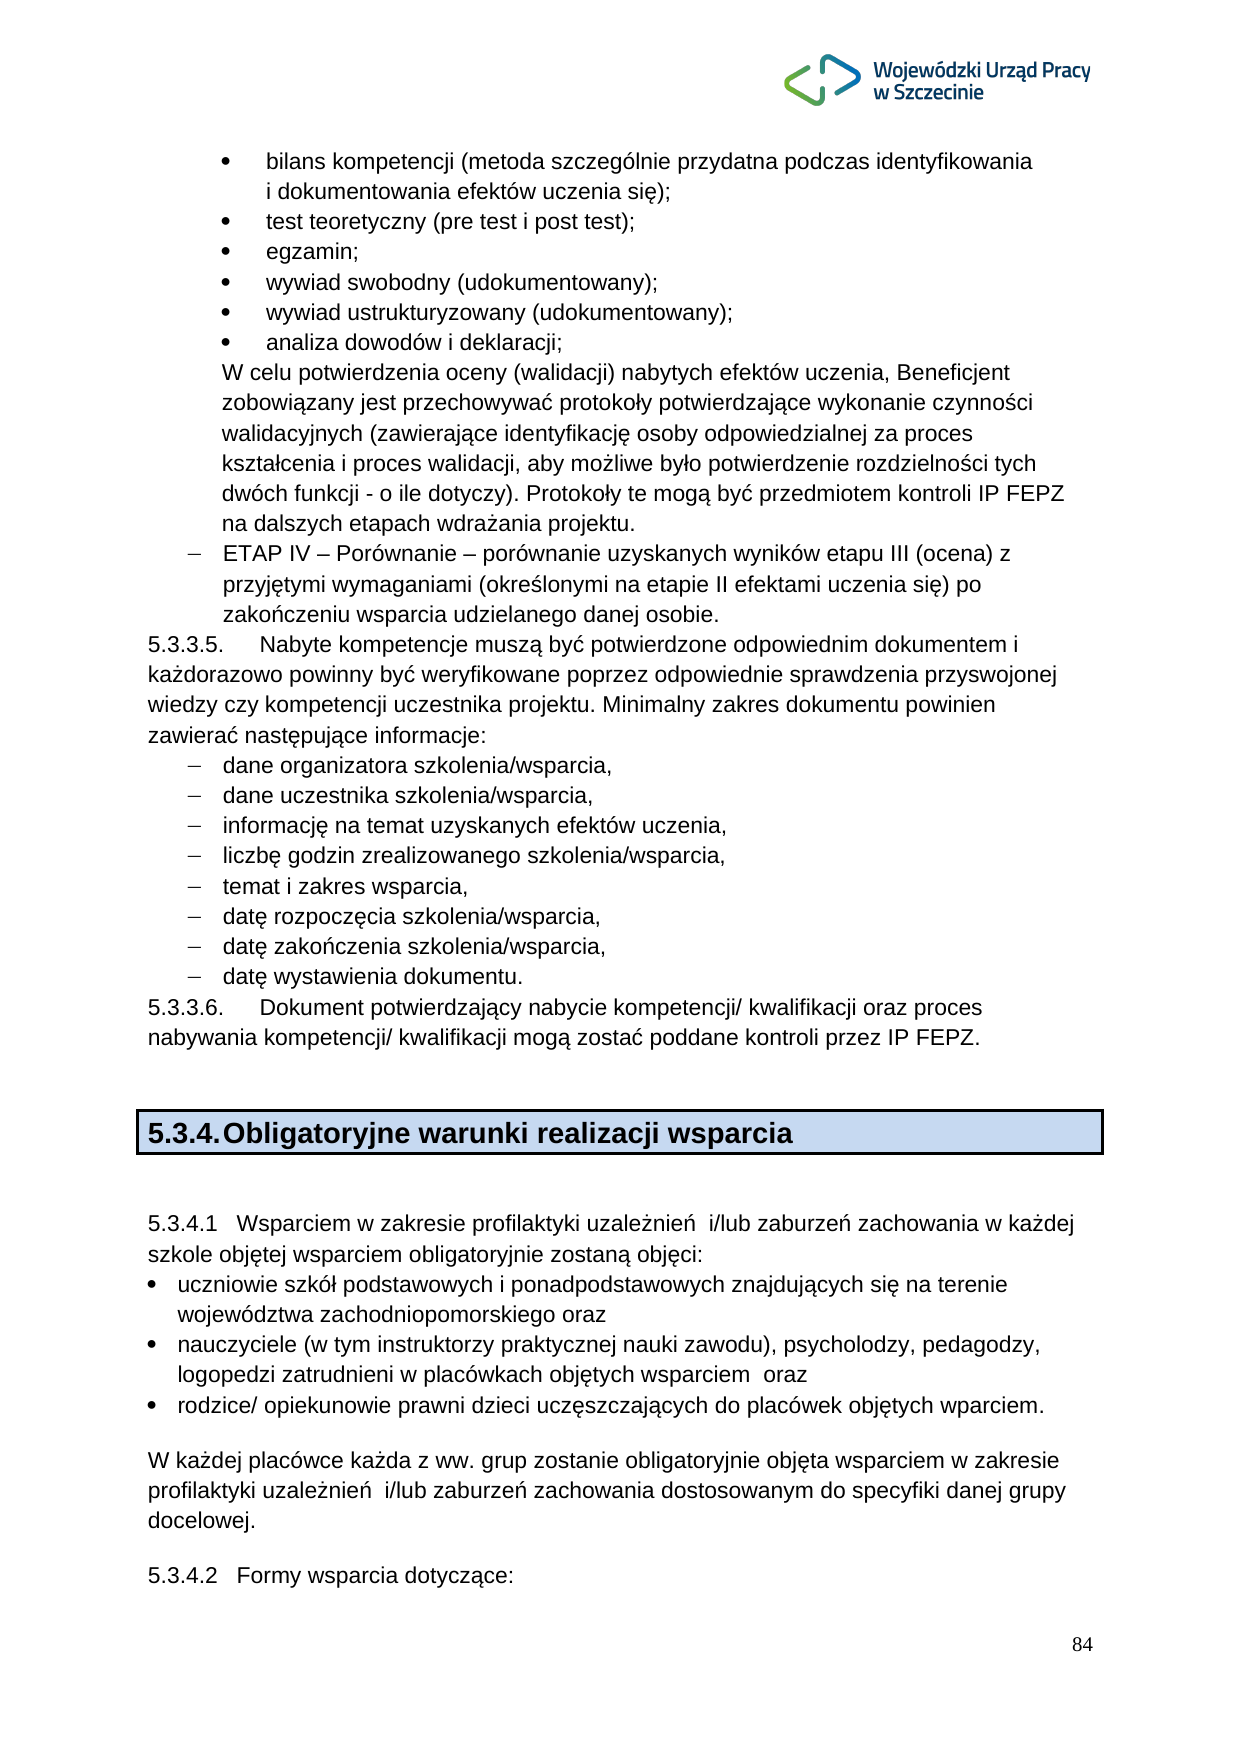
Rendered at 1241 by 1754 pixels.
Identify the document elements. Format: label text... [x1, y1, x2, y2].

list Wsparciem w zakresie profilaktyki uzależnień i/lub zaburzeń zachowania w każdej szkole objętej wsparciem obligatoryjnie zostaną objęci: [148, 1210, 1092, 1267]
picture [784, 54, 1091, 106]
list nauczyciele (w tym instruktorzy praktycznej nauki zawodu), psycholodzy, pedagodzy, logopedzi zatrudnieni w placówkach objętych wsparciem oraz [148, 1331, 1092, 1388]
list analiza dowodów i deklaracji; [222, 329, 1092, 355]
text W każdej placówce każda z ww. grup zostanie obligatoryjnie objęta wsparciem w zakresie profilaktyki uzależnień i/lub zaburzeń zachowania dostosowanym do specyfiki danej grupy docelowej. [148, 1447, 1092, 1533]
list datę zakończenia szkolenia/wsparcia, [185, 933, 1092, 959]
list dane uczestnika szkolenia/wsparcia, [185, 782, 1092, 808]
list egzamin; [222, 238, 1092, 265]
list ETAP IV – Porównanie – porównanie uzyskanych wyników etapu III (ocena) z przyjętymi wymaganiami (określonymi na etapie II efektami uczenia się) po zakończeniu wsparcia udzielanego danej osobie. [185, 540, 1092, 627]
list Formy wsparcia dotyczące: [148, 1562, 1092, 1589]
list temat i zakres wsparcia, [185, 873, 1092, 899]
list informację na temat uzyskanych efektów uczenia, [185, 812, 1092, 839]
list wywiad swobodny (udokumentowany); [222, 268, 1092, 295]
list datę rozpoczęcia szkolenia/wsparcia, [185, 903, 1092, 929]
list W celu potwierdzenia oceny (walidacji) nabytych efektów uczenia, Beneficjent zobowiązany jest przechowywać protokoły potwierdzające wykonanie czynności walidacyjnych (zawierające identyfikację osoby odpowiedzialnej za proces kształcenia i proces walidacji, aby możliwe było potwierdzenie rozdzielności tych dwóch funkcji - o ile dotyczy). Protokoły te mogą być przedmiotem kontroli IP FEPZ na dalszych etapach wdrażania projektu. [222, 359, 1092, 537]
list rodzice/ opiekunowie prawni dzieci uczęszczających do placówek objętych wparciem. [148, 1392, 1092, 1418]
list dane organizatora szkolenia/wsparcia, [185, 752, 1092, 778]
list liczbę godzin zrealizowanego szkolenia/wsparcia, [185, 842, 1092, 869]
list Nabyte kompetencje muszą być potwierdzone odpowiednim dokumentem i każdorazowo powinny być weryfikowane poprzez odpowiednie sprawdzenia przyswojonej wiedzy czy kompetencji uczestnika projektu. Minimalny zakres dokumentu powinien zawierać następujące informacje: [148, 631, 1092, 748]
list uczniowie szkół podstawowych i ponadpodstawowych znajdujących się na terenie województwa zachodniopomorskiego oraz [148, 1271, 1092, 1327]
list bilans kompetencji (metoda szczególnie przydatna podczas identyfikowania i dokumentowania efektów uczenia się); [222, 148, 1092, 204]
list datę wystawienia dokumentu. [185, 963, 1092, 990]
list wywiad ustrukturyzowany (udokumentowany); [222, 299, 1092, 325]
list Dokument potwierdzający nabycie kompetencji/ kwalifikacji oraz proces nabywania kompetencji/ kwalifikacji mogą zostać poddane kontroli przez IP FEPZ. [148, 993, 1092, 1050]
list test teoretyczny (pre test i post test); [222, 208, 1092, 234]
text Obligatoryjne warunki realizacji wsparcia [139, 1112, 1101, 1152]
